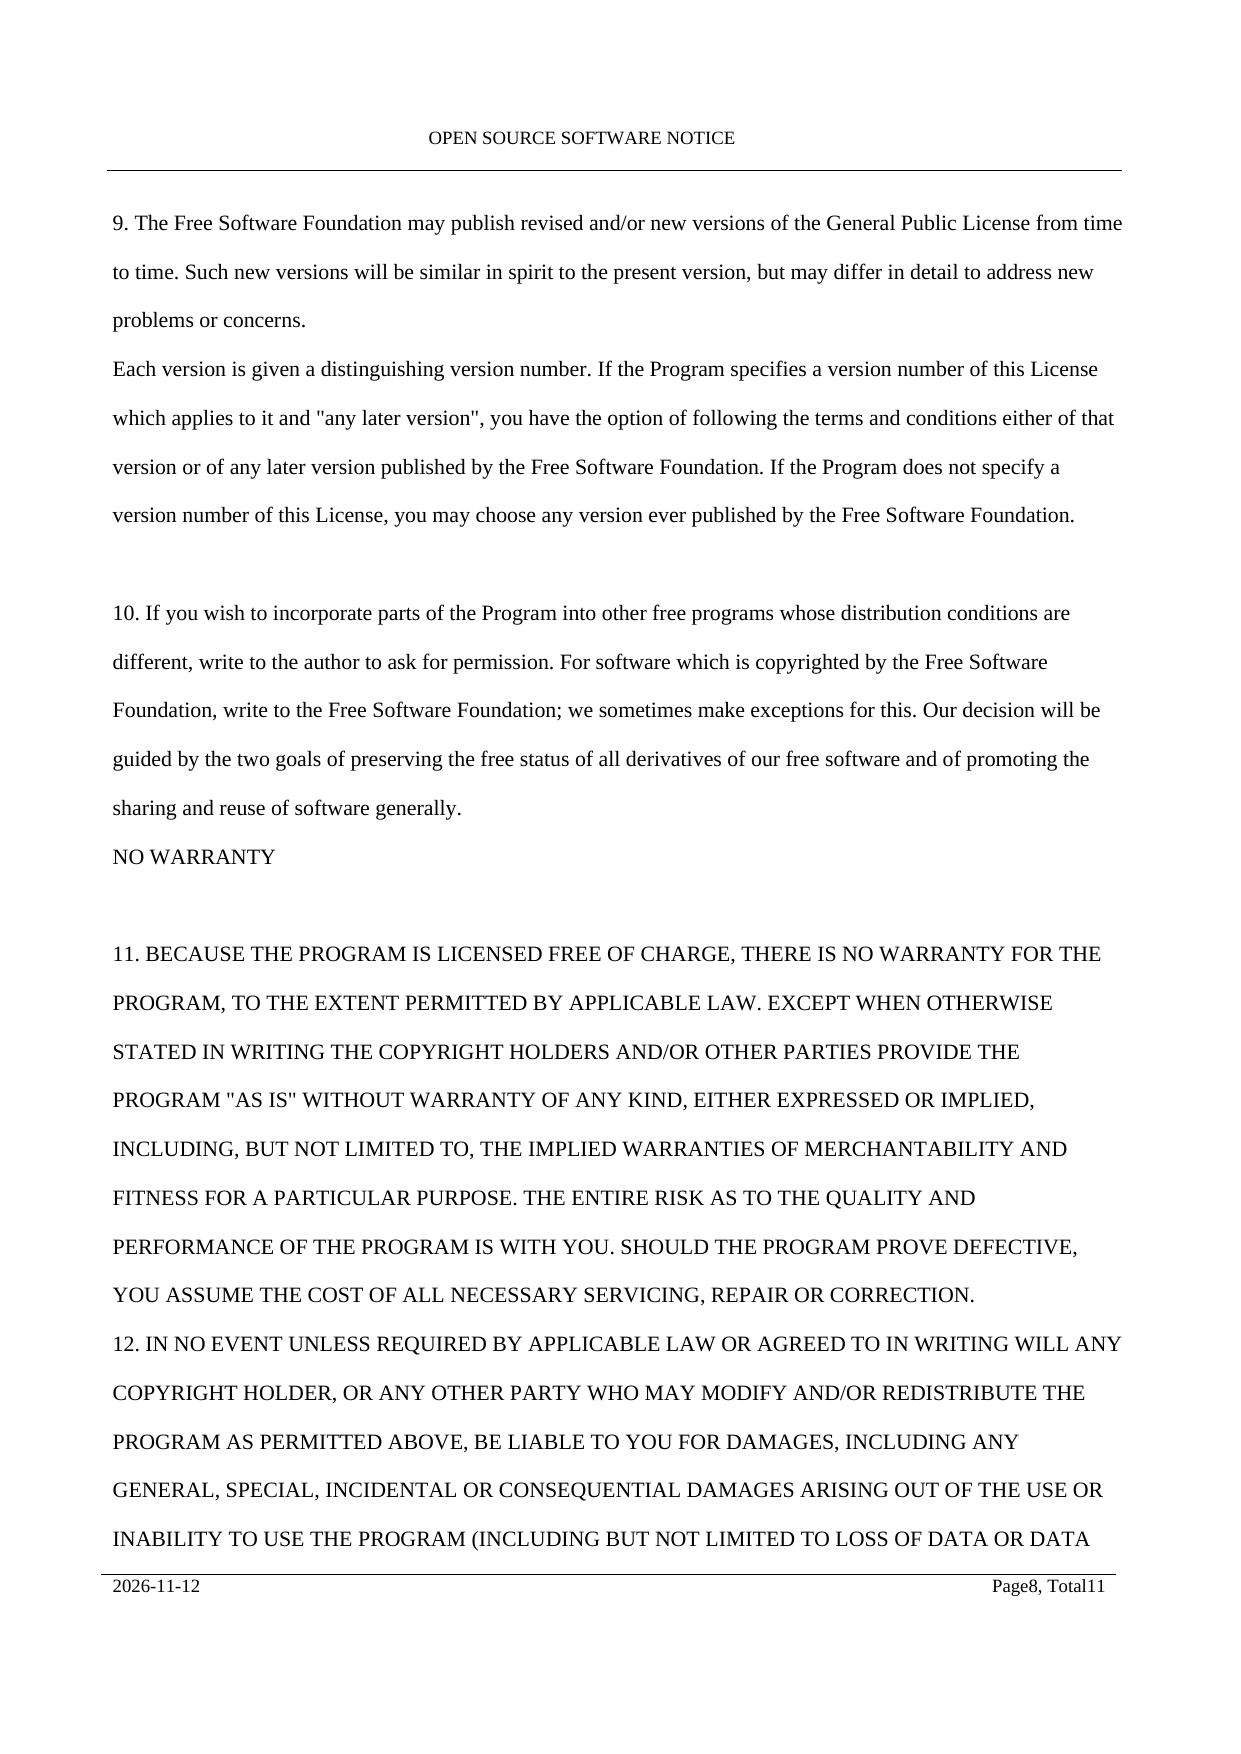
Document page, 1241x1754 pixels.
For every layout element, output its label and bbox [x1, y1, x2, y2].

text [112, 206, 1128, 1555]
